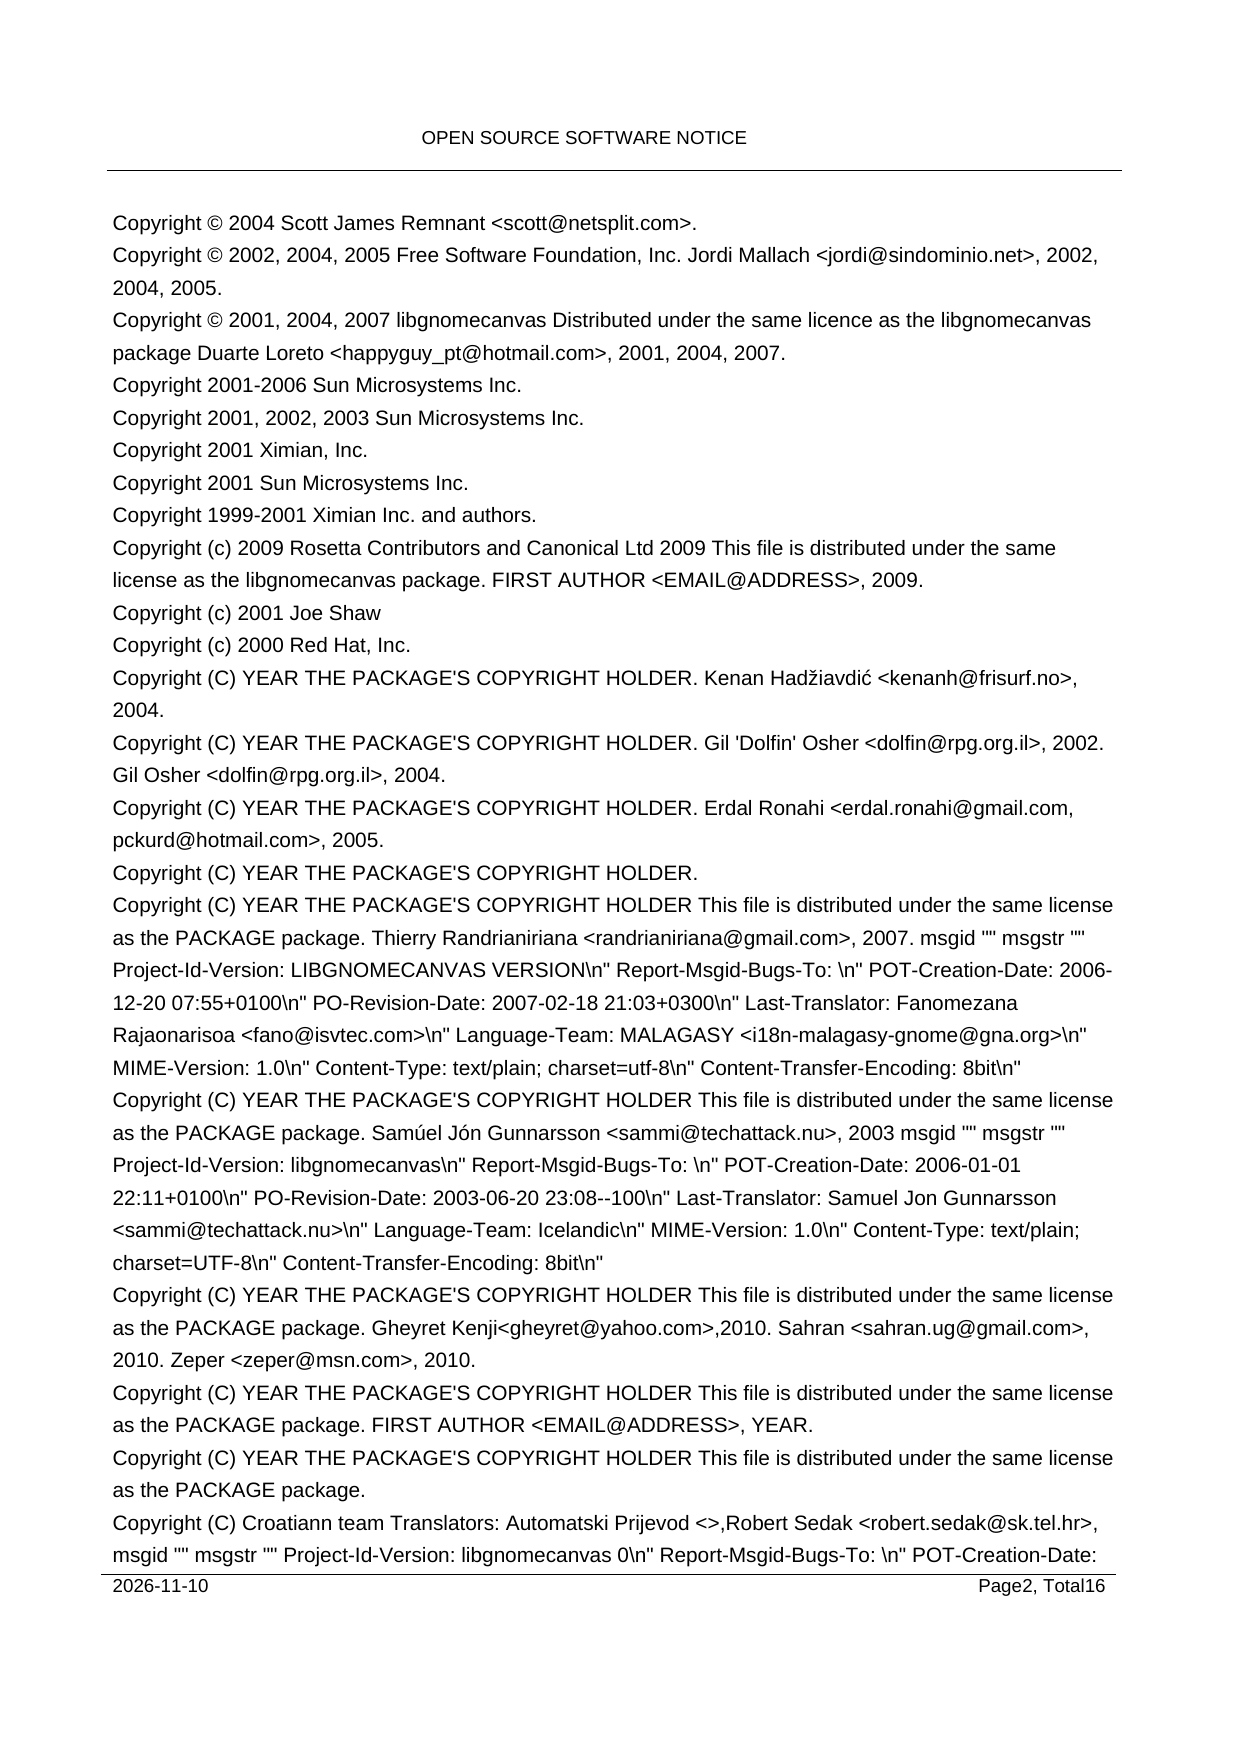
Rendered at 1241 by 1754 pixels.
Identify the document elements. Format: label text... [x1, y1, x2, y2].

text Copyright 1999-2001 Ximian Inc. and authors. [112, 499, 1128, 531]
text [112, 1506, 1128, 1571]
text Copyright (C) YEAR THE PACKAGE'S COPYRIGHT HOLDER This file is distributed under the same license as the PACKAGE package. [112, 1441, 1128, 1506]
text Copyright © 2002, 2004, 2005 Free Software Foundation, Inc. Jordi Mallach <jordi@sindominio.net>, 2002, 2004, 2005. [112, 239, 1128, 304]
text Copyright 2001 Sun Microsystems Inc. [112, 466, 1128, 499]
text Copyright (C) YEAR THE PACKAGE'S COPYRIGHT HOLDER This file is distributed under the same license as the PACKAGE package. Gheyret Kenji<gheyret@yahoo.com>,2010. Sahran <sahran.ug@gmail.com>, 2010. Zeper <zeper@msn.com>, 2010. [112, 1279, 1128, 1376]
text Copyright (c) 2001 Joe Shaw [112, 596, 1128, 629]
text Copyright © 2004 Scott James Remnant <scott@netsplit.com>. [112, 206, 1128, 239]
text Copyright (C) YEAR THE PACKAGE'S COPYRIGHT HOLDER This file is distributed under the same license as the PACKAGE package. Thierry Randrianiriana <randrianiriana@gmail.com>, 2007. msgid "" msgstr "" Project-Id-Version: LIBGNOMECANVAS VERSION\n" Report-Msgid-Bugs-To: \n" POT-Creation-Date: 2006-12-20 07:55+0100\n" PO-Revision-Date: 2007-02-18 21:03+0300\n" Last-Translator: Fanomezana Rajaonarisoa <fano@isvtec.com>\n" Language-Team: MALAGASY <i18n-malagasy-gnome@gna.org>\n" MIME-Version: 1.0\n" Content-Type: text/plain; charset=utf-8\n" Content-Transfer-Encoding: 8bit\n" [112, 889, 1128, 1084]
text Copyright (C) YEAR THE PACKAGE'S COPYRIGHT HOLDER. Erdal Ronahi <erdal.ronahi@gmail.com, pckurd@hotmail.com>, 2005. [112, 791, 1128, 856]
text Copyright (c) 2000 Red Hat, Inc. [112, 629, 1128, 661]
text Copyright © 2001, 2004, 2007 libgnomecanvas Distributed under the same licence as the libgnomecanvas package Duarte Loreto <happyguy_pt@hotmail.com>, 2001, 2004, 2007. [112, 304, 1128, 369]
text Copyright (C) YEAR THE PACKAGE'S COPYRIGHT HOLDER. [112, 856, 1128, 889]
text Copyright 2001, 2002, 2003 Sun Microsystems Inc. [112, 401, 1128, 434]
text Copyright 2001-2006 Sun Microsystems Inc. [112, 369, 1128, 401]
text Copyright (C) YEAR THE PACKAGE'S COPYRIGHT HOLDER. Gil 'Dolfin' Osher <dolfin@rpg.org.il>, 2002. Gil Osher <dolfin@rpg.org.il>, 2004. [112, 726, 1128, 791]
text Copyright (c) 2009 Rosetta Contributors and Canonical Ltd 2009 This file is distributed under the same license as the libgnomecanvas package. FIRST AUTHOR <EMAIL@ADDRESS>, 2009. [112, 531, 1128, 596]
text Copyright (C) YEAR THE PACKAGE'S COPYRIGHT HOLDER This file is distributed under the same license as the PACKAGE package. Samúel Jón Gunnarsson <sammi@techattack.nu>, 2003 msgid "" msgstr "" Project-Id-Version: libgnomecanvas\n" Report-Msgid-Bugs-To: \n" POT-Creation-Date: 2006-01-01 22:11+0100\n" PO-Revision-Date: 2003-06-20 23:08--100\n" Last-Translator: Samuel Jon Gunnarsson <sammi@techattack.nu>\n" Language-Team: Icelandic\n" MIME-Version: 1.0\n" Content-Type: text/plain; charset=UTF-8\n" Content-Transfer-Encoding: 8bit\n" [112, 1084, 1128, 1279]
text Copyright (C) YEAR THE PACKAGE'S COPYRIGHT HOLDER. Kenan Hadžiavdić <kenanh@frisurf.no>, 2004. [112, 661, 1128, 726]
text Copyright 2001 Ximian, Inc. [112, 434, 1128, 466]
text Copyright (C) YEAR THE PACKAGE'S COPYRIGHT HOLDER This file is distributed under the same license as the PACKAGE package. FIRST AUTHOR <EMAIL@ADDRESS>, YEAR. [112, 1376, 1128, 1441]
